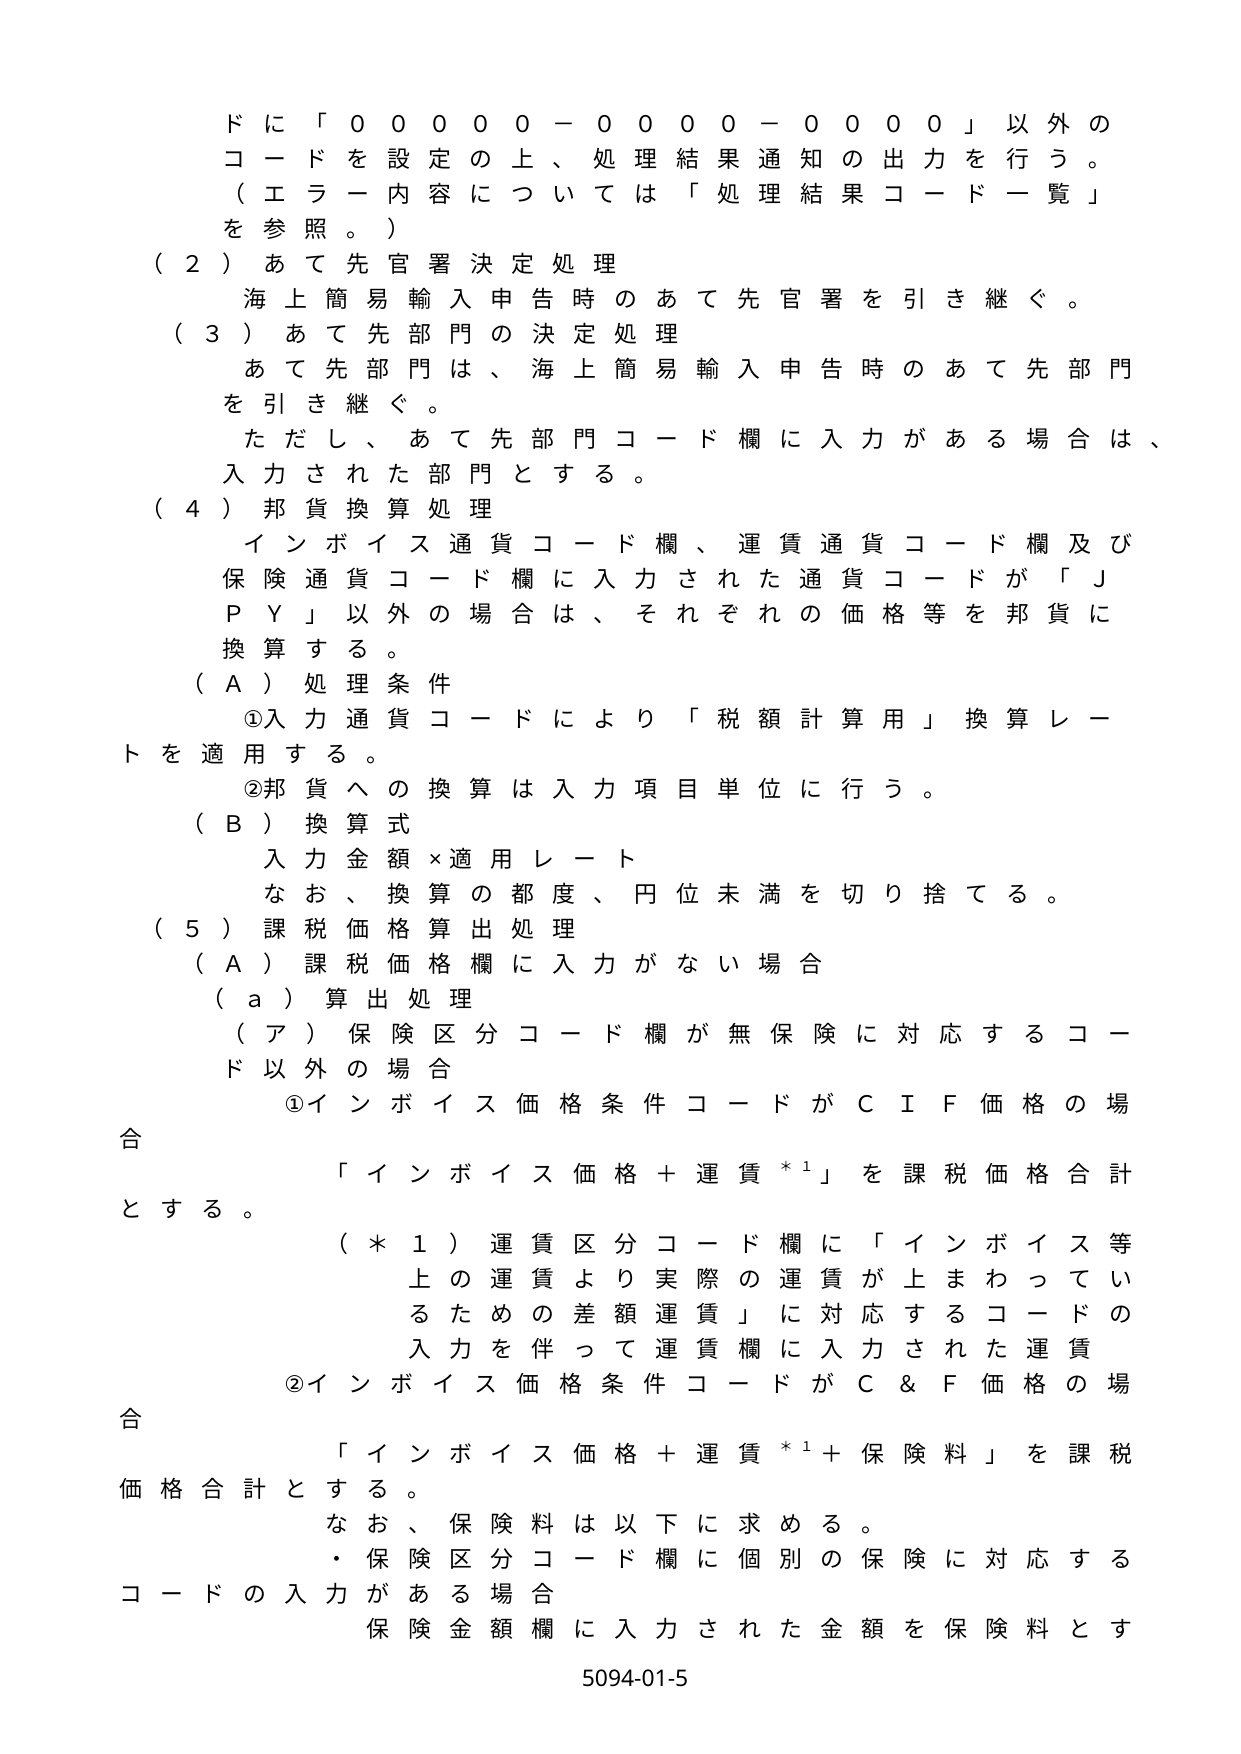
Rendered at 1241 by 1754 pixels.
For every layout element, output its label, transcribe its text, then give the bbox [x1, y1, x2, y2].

text ・保険区分コード欄に個別の保険に対応するコードの入力がある場合 [119, 1540, 1150, 1610]
text なお、保険料は以下に求める。 [119, 1505, 1150, 1540]
text なお、換算の都度、円位未満を切り捨てる。 [119, 875, 1150, 910]
text ただし、あて先部門コード欄に入力がある場合は、入力された部門とする。 [202, 420, 1150, 490]
text （Ｂ）換算式 [119, 805, 1150, 840]
text 「インボイス価格＋運賃＊１」を課税価格合計とする。 [119, 1155, 1150, 1225]
text （５）課税価格算出処理 [119, 910, 1150, 945]
text ②邦貨への換算は入力項目単位に行う。 [119, 770, 1150, 805]
text ①インボイス価格条件コードがＣＩＦ価格の場合 [119, 1085, 1150, 1155]
text （Ａ）課税価格欄に入力がない場合 [119, 945, 1150, 980]
text ①入力通貨コードにより「税額計算用」換算レートを適用する。 [119, 700, 1150, 770]
text インボイス通貨コード欄、運賃通貨コード欄及び保険通貨コード欄に入力された通貨コードが「ＪＰＹ」以外の場合は、それぞれの価格等を邦貨に換算する。 [202, 525, 1150, 665]
text （２）あて先官署決定処理 [119, 245, 1150, 280]
text （ア）保険区分コード欄が無保険に対応するコード以外の場合 [202, 1015, 1150, 1085]
text （４）邦貨換算処理 [119, 490, 1150, 525]
text 入力金額×適用レート [119, 840, 1150, 875]
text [202, 105, 1150, 245]
text あて先部門は、海上簡易輸入申告時のあて先部門を引き継ぐ。 [202, 350, 1150, 420]
text （＊１）運賃区分コード欄に「インボイス等上の運賃より実際の運賃が上まわっているための差額運賃」に対応するコードの入力を伴って運賃欄に入力された運賃 [307, 1225, 1150, 1365]
text 海上簡易輸入申告時のあて先官署を引き継ぐ。 [119, 280, 1150, 315]
text （ａ）算出処理 [181, 980, 1150, 1015]
text ②インボイス価格条件コードがＣ＆Ｆ価格の場合 [119, 1365, 1150, 1435]
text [119, 1610, 1150, 1645]
text （Ａ）処理条件 [119, 665, 1150, 700]
text 「インボイス価格＋運賃＊１＋保険料」を課税価格合計とする。 [119, 1435, 1150, 1505]
text （３）あて先部門の決定処理 [119, 315, 1150, 350]
